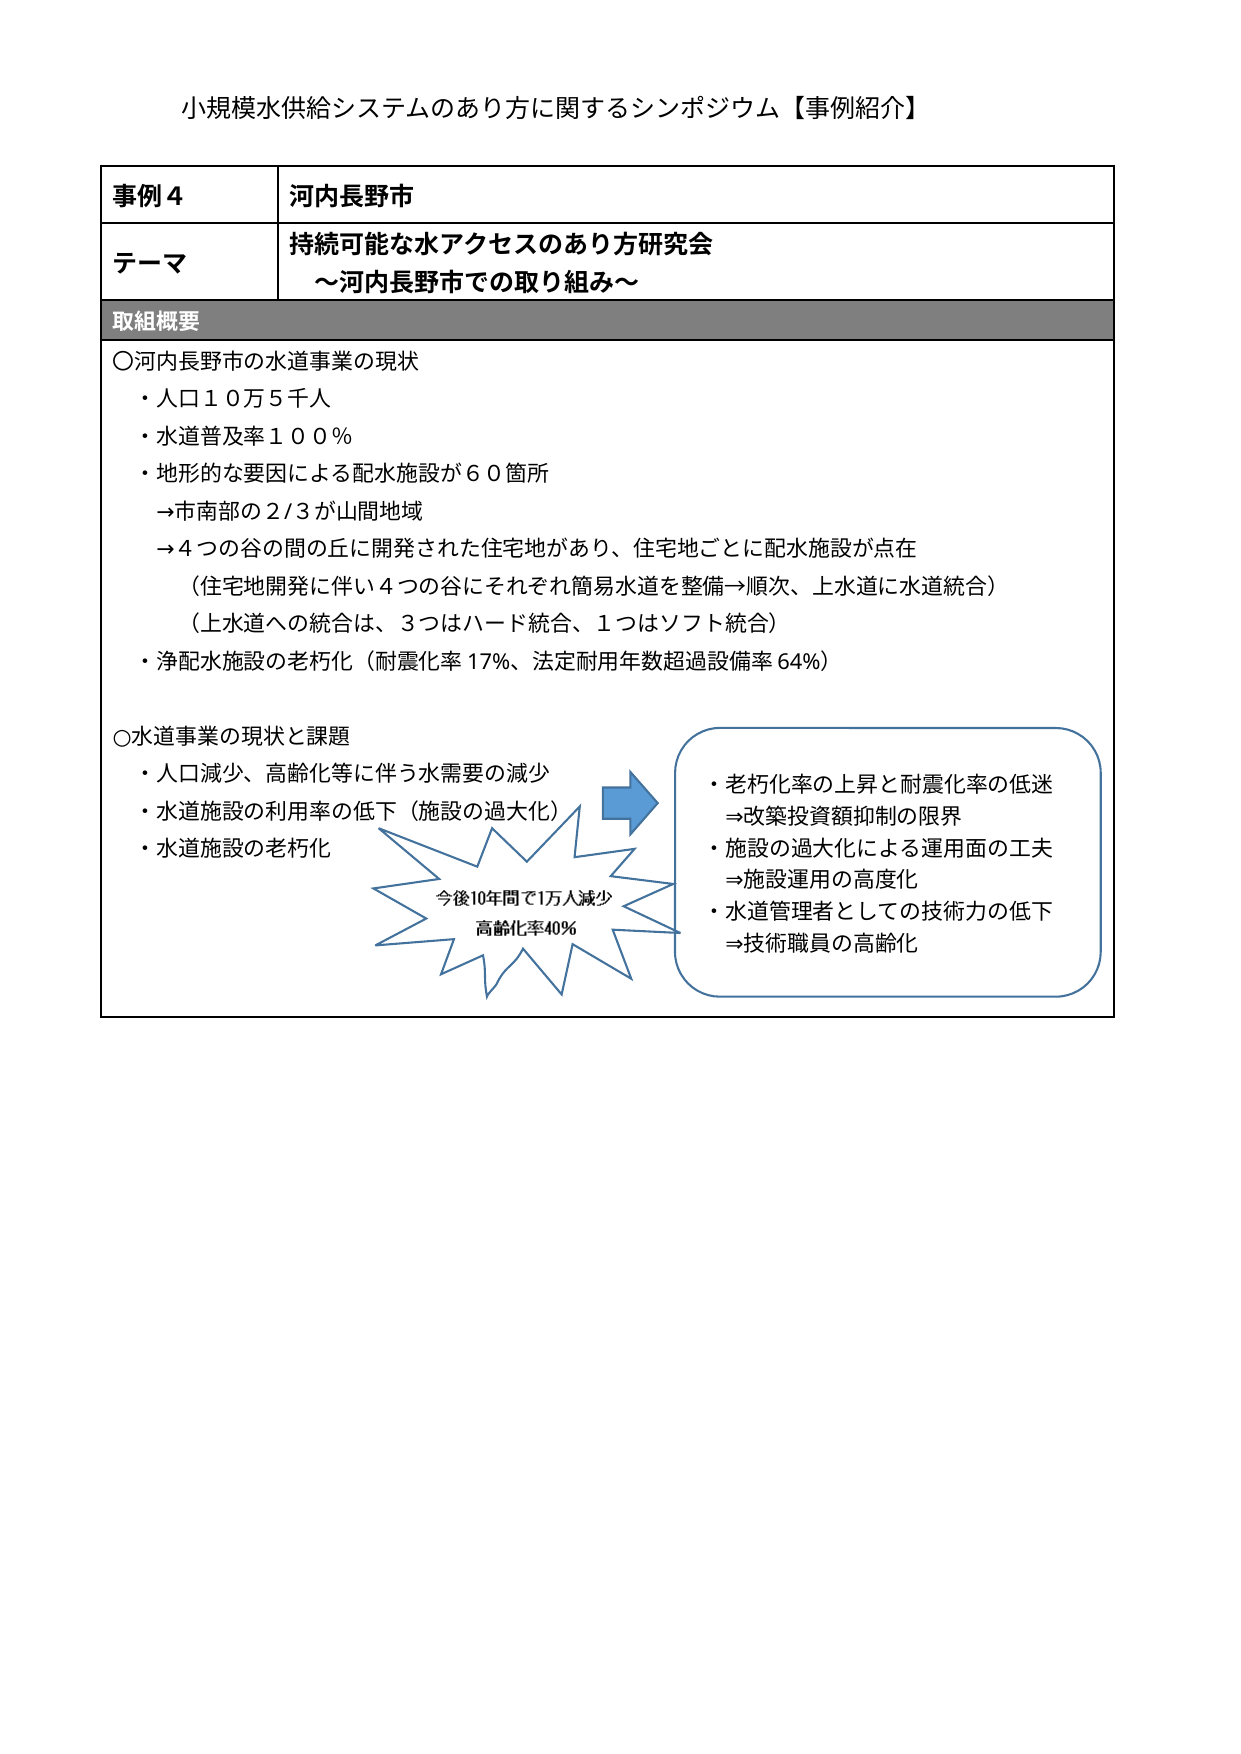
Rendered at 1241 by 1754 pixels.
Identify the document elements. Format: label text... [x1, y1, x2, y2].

table_cell 〇河内長野市の水道事業の現状 ・人口１０万５千人 ・水道普及率１００％ ・地形的な要因による配水施設が６０箇所 →市南部の２/３が山間地域 →４つの谷の間の丘に開発された住宅地があり、住宅地ごとに配水施設が点在 （住宅地開発に伴い４つの谷にそれぞれ簡易水道を整備→順次、上水道に水道統合） （上水道への統合は、３つはハード統合、１つはソフト統合） ・浄配水施設の老朽化（耐震化率17%、法定耐用年数超過設備率64%） ○水道事業の現状と課題 ・人口減少、高齢化等に伴う水需要の減少 ・水道施設の利用率の低下（施設の過大化） ・水道施設の老朽化 〇「持続可能な水アクセスのあり方研究会」の立ち上げ（産・官・学） 目 的 ；・対象地区を定め、具体的なケーススタディを実施 ・実現可能な対策を提示し、その効果を推測 ・検討結果を水道研究発表会等で発表、報告 構成メンバー；大阪工業大学工学部環境学部工学科、立命館大学理工学部環境都市工学科、 河内長野市上下水道部、富田林市上下水道部 ｴﾇｴｽｼｽﾃﾑ(株)、積水ｱｸｱｼｽﾃﾑ(株)、三菱ｹﾐｶﾙｱｸｱｿﾘｭｰｼｮﾝｽﾞ(株) [102, 341, 1113, 1016]
table_cell テーマ [102, 224, 277, 299]
table_header 河内長野市 [279, 167, 1113, 222]
table_cell 持続可能な水アクセスのあり方研究会 ～河内長野市での取り組み～ [279, 224, 1113, 299]
table_header 事例４ [102, 167, 277, 222]
picture [420, 879, 629, 947]
table_cell 取組概要 [102, 301, 1113, 339]
